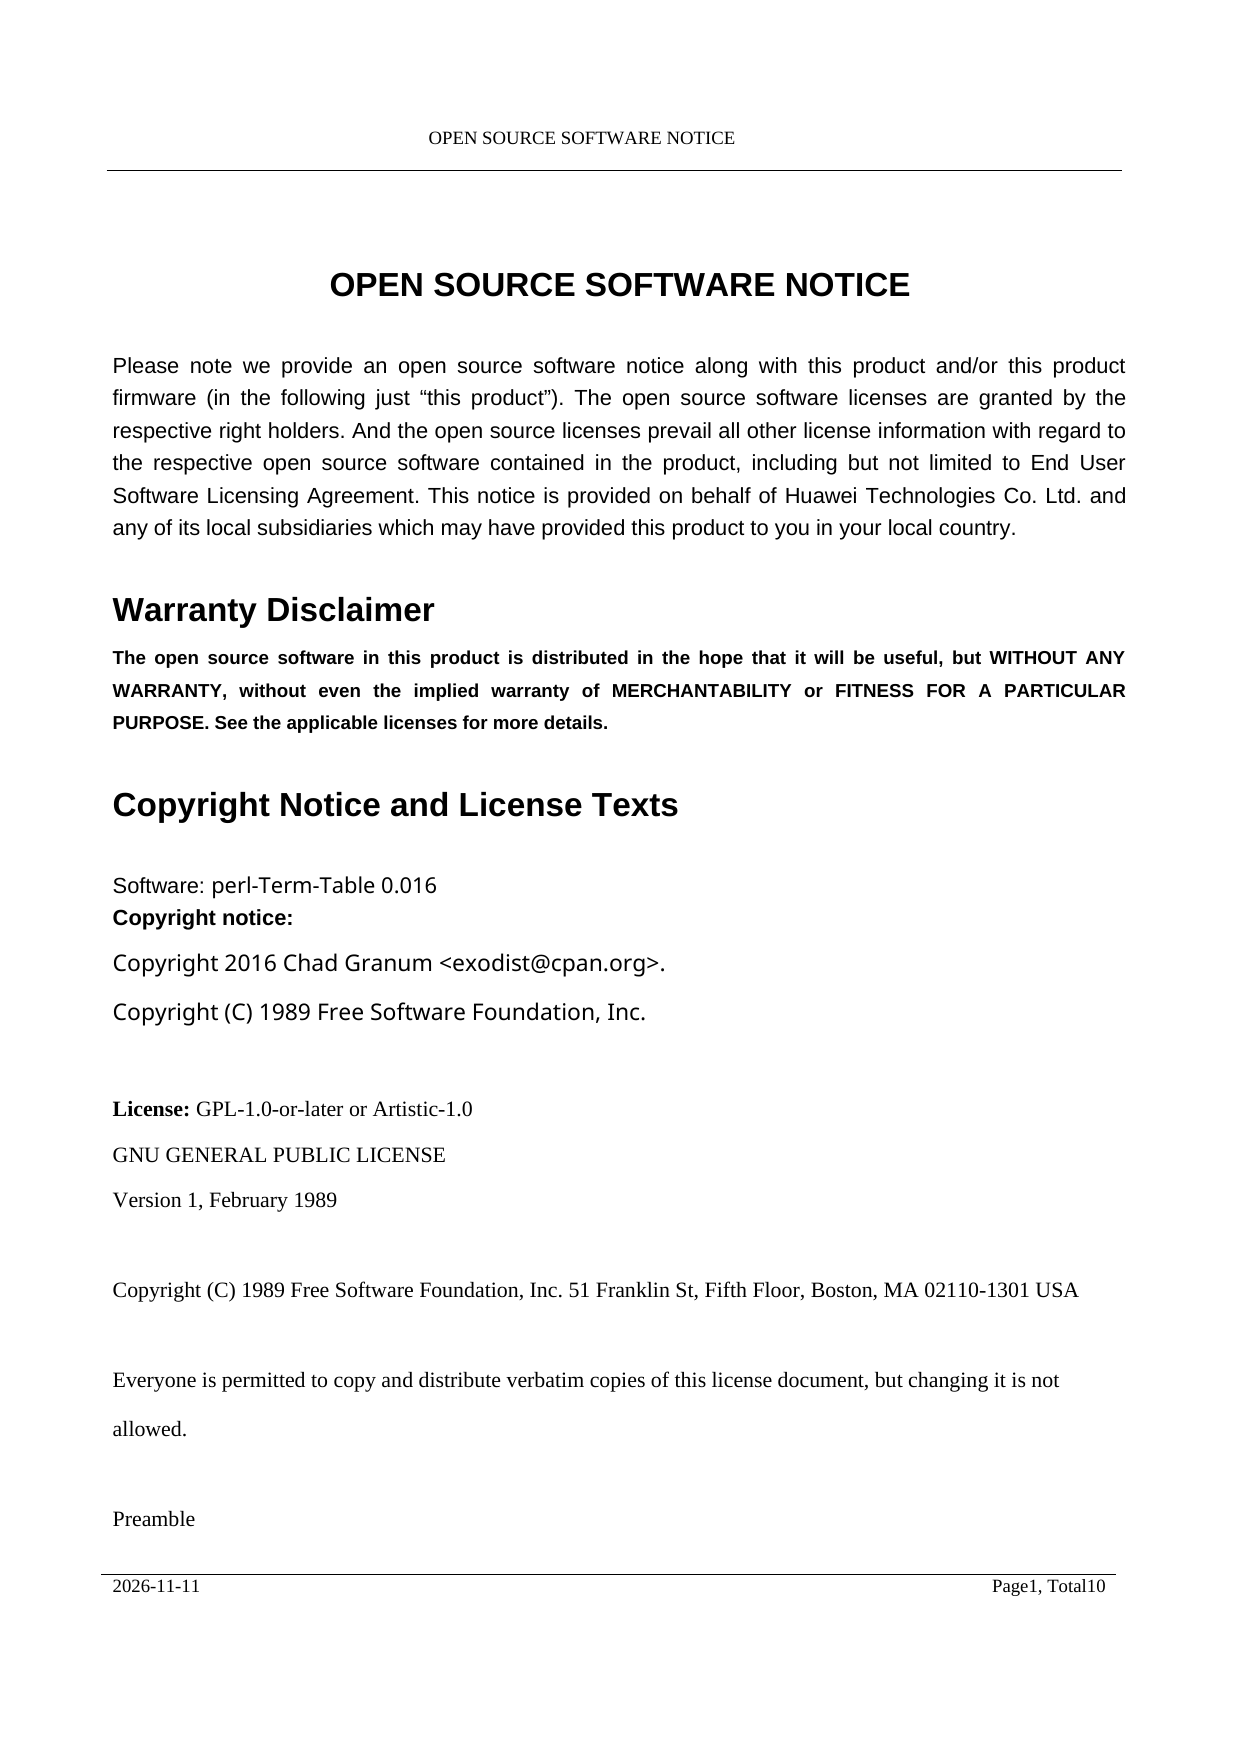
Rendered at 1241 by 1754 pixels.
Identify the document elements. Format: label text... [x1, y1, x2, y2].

text License: GPL-1.0-or-later or Artistic-1.0 [112, 1093, 1128, 1125]
text Everyone is permitted to copy and distribute verbatim copies of this license document, but changing it is not allowed. [112, 1363, 1128, 1445]
text Copyright Notice and License Texts [112, 771, 1128, 836]
text Please note we provide an open source software notice along with this product and/or this product firmware (in the following just “this product”). The open source software licenses are granted by the respective right holders. And the open source licenses prevail all other license information with regard to the respective open source software contained in the product, including but not limited to End User Software Licensing Agreement. This notice is provided on behalf of Huawei Technologies Co. Ltd. and any of its local subsidiaries which may have provided this product to you in your local country. [112, 349, 1128, 544]
text GNU GENERAL PUBLIC LICENSE [112, 1138, 1128, 1170]
text Warranty Disclaimer [112, 576, 1128, 641]
text Copyright (C) 1989 Free Software Foundation, Inc. 51 Franklin St, Fifth Floor, Boston, MA 02110-1301 USA [112, 1273, 1128, 1306]
text OPEN SOURCE SOFTWARE NOTICE [112, 251, 1128, 316]
text Version 1, February 1989 [112, 1183, 1128, 1216]
text Software: perl-Term-Table 0.016 [112, 869, 1128, 901]
text The open source software in this product is distributed in the hope that it will be useful, but WITHOUT ANY WARRANTY, without even the implied warranty of MERCHANTABILITY or FITNESS FOR A PARTICULAR PURPOSE. See the applicable licenses for more details. [112, 641, 1128, 739]
text Copyright notice: [112, 901, 1128, 934]
text Preamble [112, 1502, 1128, 1535]
text Copyright 2016 Chad Granum <exodist@cpan.org>. Copyright (C) 1989 Free Software Foundation, Inc. [112, 947, 1128, 1077]
